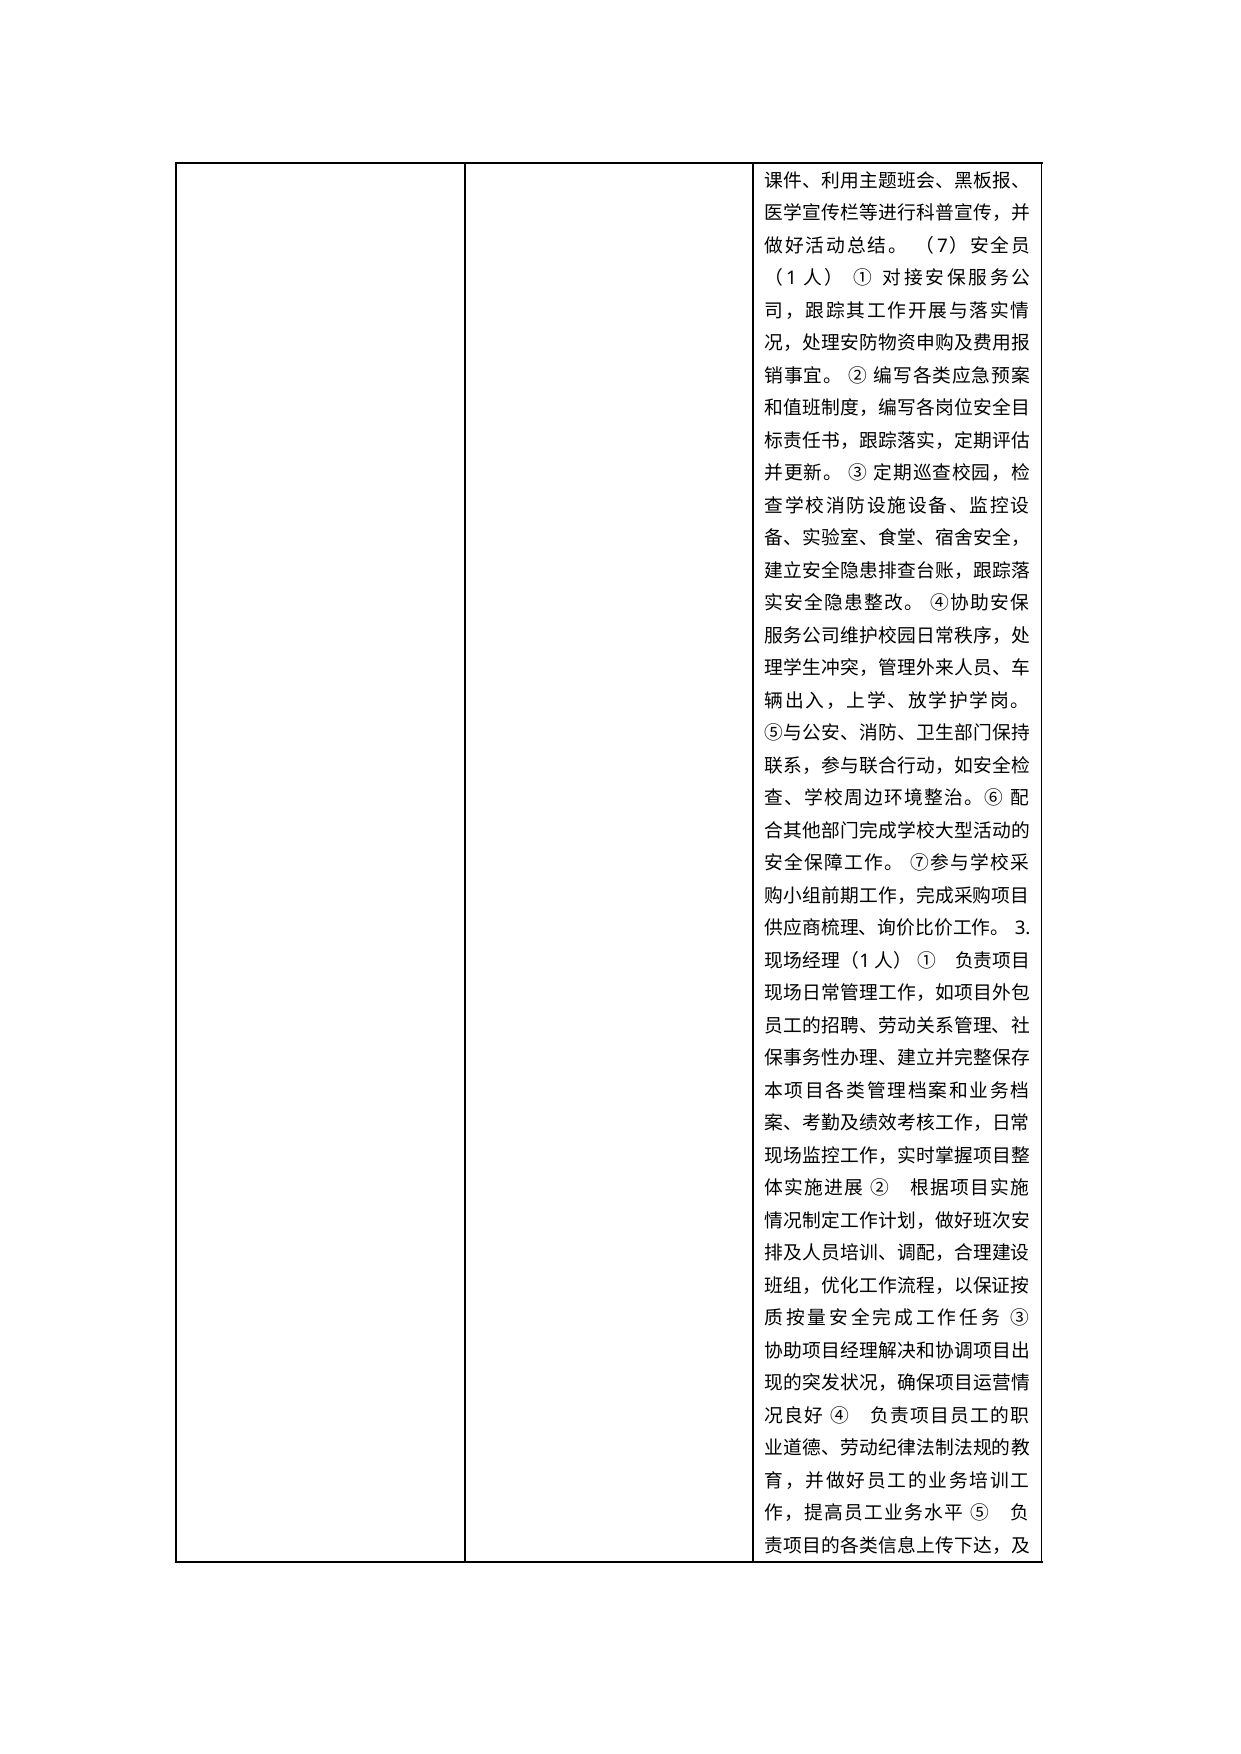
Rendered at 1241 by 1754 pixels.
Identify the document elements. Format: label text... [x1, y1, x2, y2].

table_cell 3 [177, 164, 464, 1561]
table_cell [466, 164, 752, 1561]
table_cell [754, 164, 1041, 1561]
